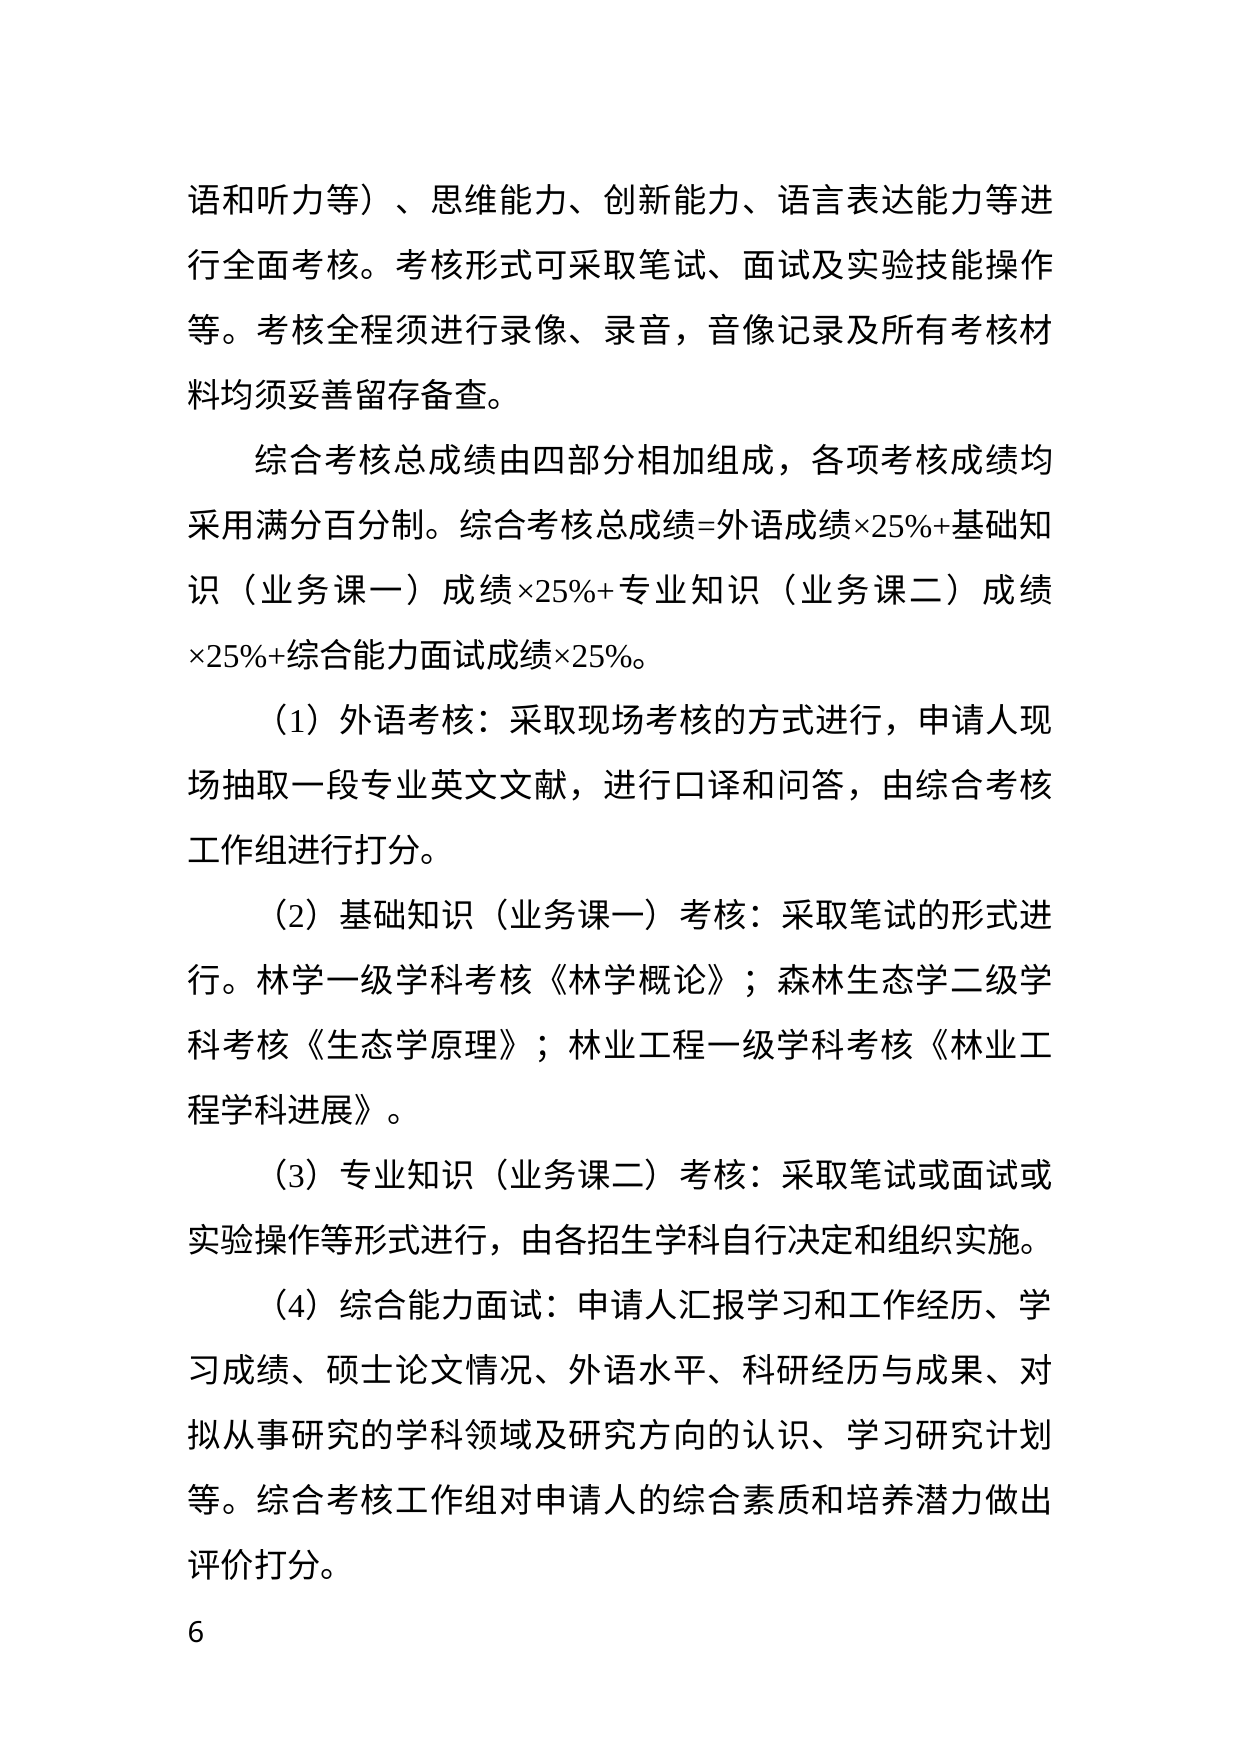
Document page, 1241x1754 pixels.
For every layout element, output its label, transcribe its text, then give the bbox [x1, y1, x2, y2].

text （4）综合能力面试：申请人汇报学习和工作经历、学习成绩、硕士论文情况、外语水平、科研经历与成果、对拟从事研究的学科领域及研究方向的认识、学习研究计划等。综合考核工作组对申请人的综合素质和培养潜力做出评价打分。 [187, 1270, 1053, 1595]
text （2）基础知识（业务课一）考核：采取笔试的形式进行。林学一级学科考核《林学概论》；森林生态学二级学科考核《生态学原理》；林业工程一级学科考核《林业工程学科进展》。 [187, 880, 1053, 1140]
text （3）专业知识（业务课二）考核：采取笔试或面试或实验操作等形式进行，由各招生学科自行决定和组织实施。 [187, 1140, 1053, 1270]
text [187, 165, 1053, 425]
subtitle 综合考核总成绩由四部分相加组成，各项考核成绩均采用满分百分制。综合考核总成绩=外语成绩×25%+基础知识（业务课一）成绩×25%+专业知识（业务课二）成绩×25%+综合能力面试成绩×25%。 [187, 425, 1053, 685]
subtitle （1）外语考核：采取现场考核的方式进行，申请人现场抽取一段专业英文文献，进行口译和问答，由综合考核工作组进行打分。 [187, 685, 1053, 880]
